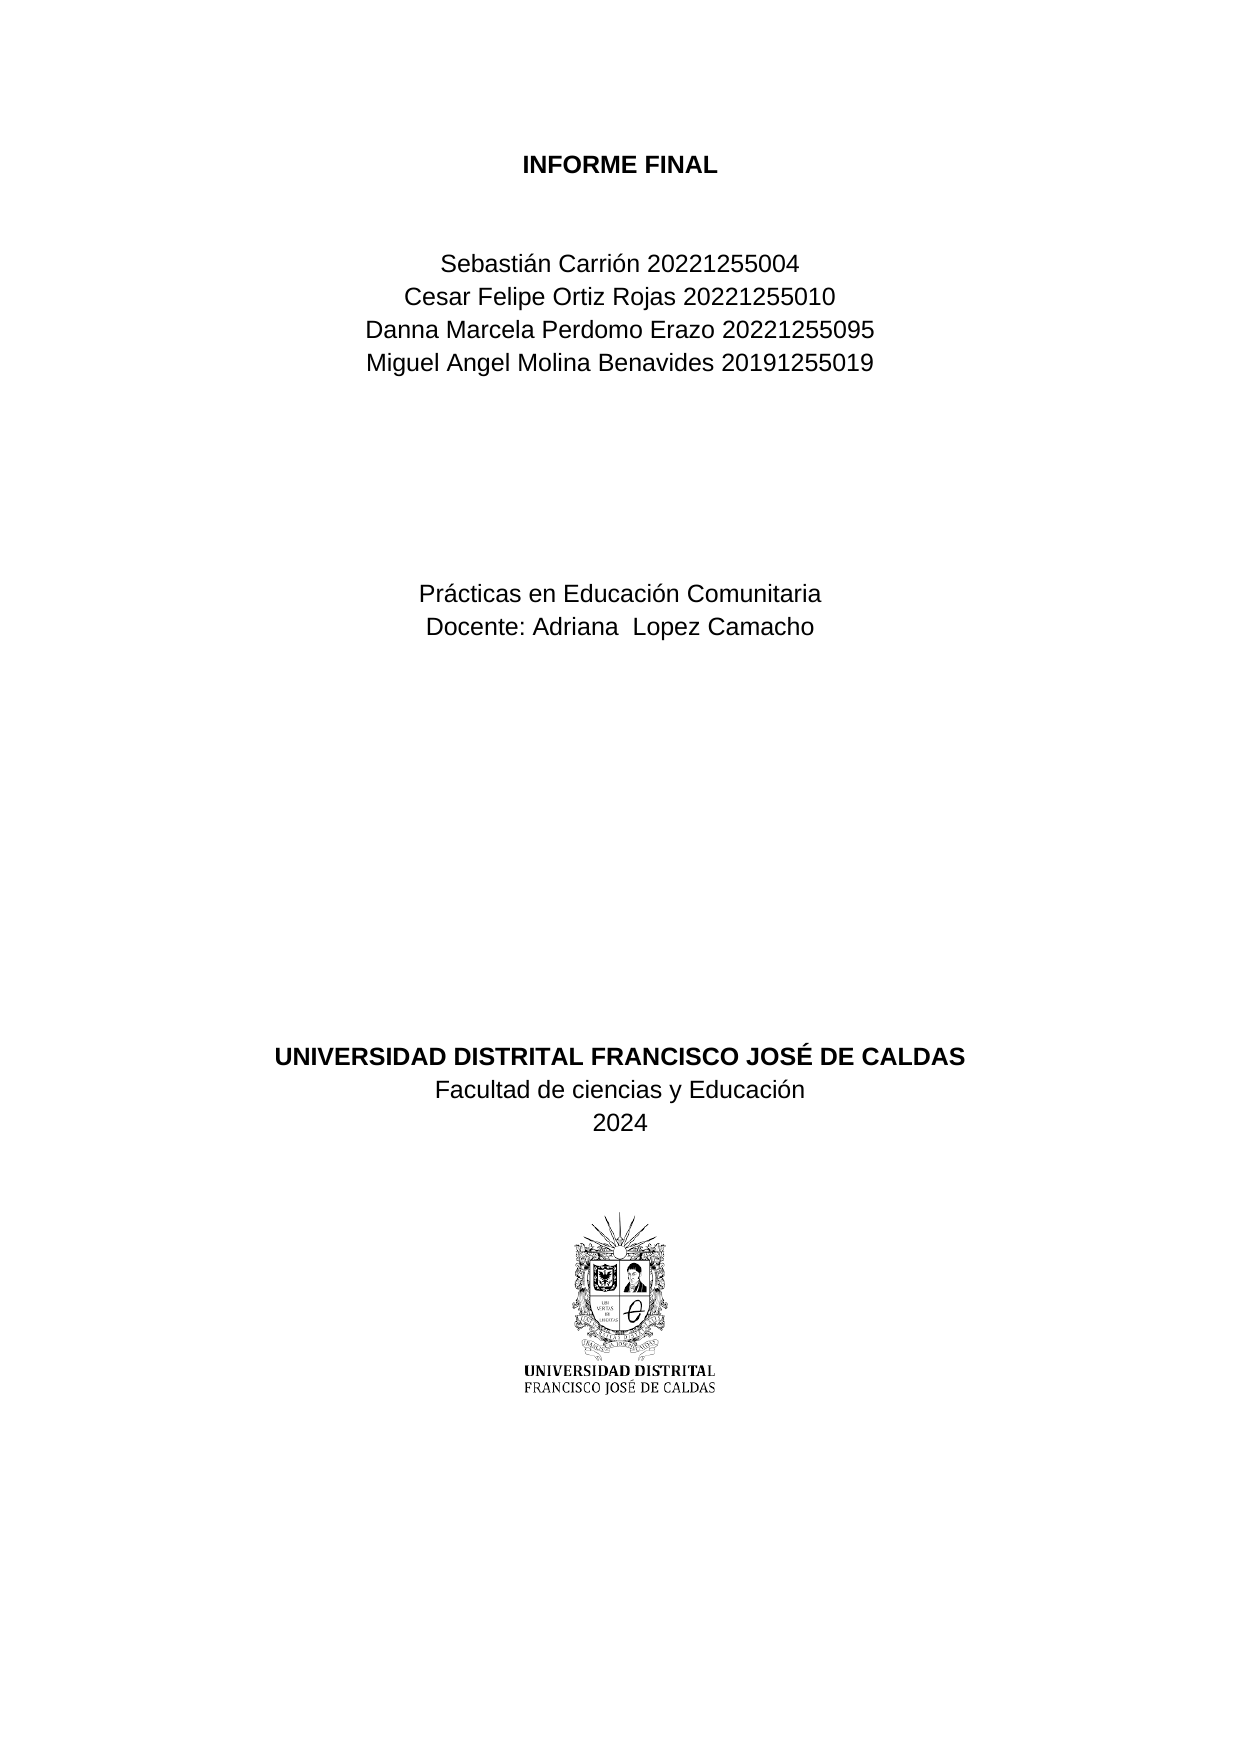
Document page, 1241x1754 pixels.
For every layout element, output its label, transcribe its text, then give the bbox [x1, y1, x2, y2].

text Danna Marcela Perdomo Erazo 20221255095 [150, 315, 1090, 344]
text INFORME FINAL [150, 150, 1090, 179]
picture [524, 1212, 715, 1395]
text 2024 [150, 1108, 1090, 1136]
text Facultad de ciencias y Educación [150, 1074, 1090, 1103]
text Cesar Felipe Ortiz Rojas 20221255010 [150, 282, 1090, 311]
text Prácticas en Educación Comunitaria [150, 579, 1090, 608]
text Miguel Angel Molina Benavides 20191255019 [150, 348, 1090, 377]
text Sebastián Carrión 20221255004 [150, 249, 1090, 278]
text Docente: Adriana Lopez Camacho [150, 612, 1090, 641]
text UNIVERSIDAD DISTRITAL FRANCISCO JOSÉ DE CALDAS [150, 1042, 1090, 1070]
